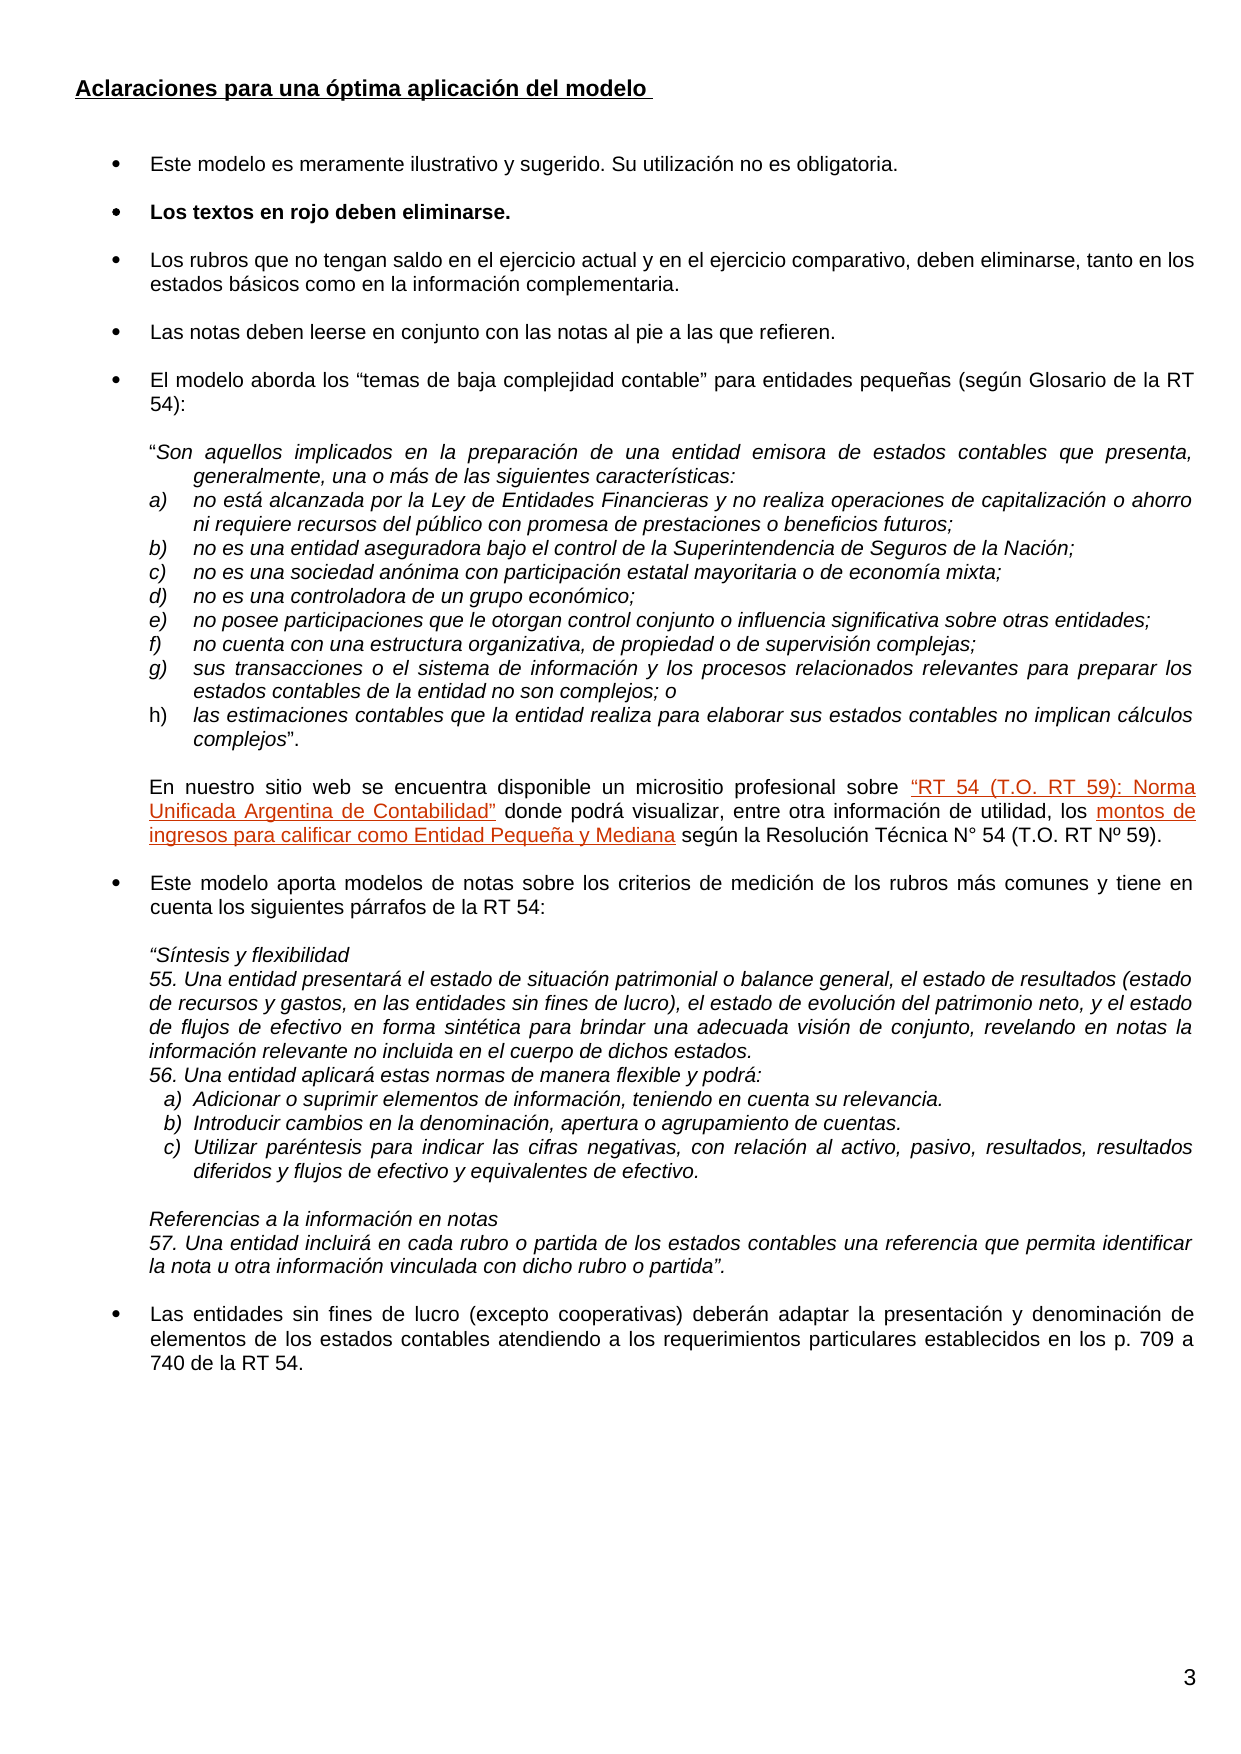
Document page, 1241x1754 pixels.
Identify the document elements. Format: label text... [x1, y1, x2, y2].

list Este modelo aporta modelos de notas sobre los criterios de medición de los rubros más comunes y tiene en cuenta los siguientes párrafos de la RT 54: [112, 871, 1196, 919]
list Adicionar o suprimir elementos de información, teniendo en cuenta su relevancia. [149, 1087, 1196, 1111]
list El modelo aborda los “temas de baja complejidad contable” para entidades pequeñas (según Glosario de la RT 54): [112, 368, 1196, 416]
list no es una controladora de un grupo económico; [149, 583, 1196, 607]
text 56. Una entidad aplicará estas normas de manera flexible y podrá: [149, 1063, 1196, 1087]
text Referencias a la información en notas [149, 1206, 1196, 1230]
list Introducir cambios en la denominación, apertura o agrupamiento de cuentas. [149, 1111, 1196, 1134]
list Utilizar paréntesis para indicar las cifras negativas, con relación al activo, pasivo, resultados, resultados diferidos y flujos de efectivo y equivalentes de efectivo. [164, 1134, 1196, 1182]
list Los textos en rojo deben eliminarse. [112, 200, 1196, 224]
text En nuestro sitio web se encuentra disponible un micrositio profesional sobre “RT 54 (T.O. RT 59): Norma Unificada Argentina de Contabilidad” donde podrá visualizar, entre otra información de utilidad, los montos de ingresos para calificar como Entidad Pequeña y Mediana según la Resolución Técnica N° 54 (T.O. RT Nº 59). [149, 775, 1196, 847]
list no es una sociedad anónima con participación estatal mayoritaria o de economía mixta; [149, 559, 1196, 583]
text Aclaraciones para una óptima aplicación del modelo [75, 75, 1196, 101]
list sus transacciones o el sistema de información y los procesos relacionados relevantes para preparar los estados contables de la entidad no son complejos; o [149, 655, 1196, 703]
list Los rubros que no tengan saldo en el ejercicio actual y en el ejercicio comparativo, deben eliminarse, tanto en los estados básicos como en la información complementaria. [112, 248, 1196, 296]
list Las notas deben leerse en conjunto con las notas al pie a las que refieren. [112, 320, 1196, 344]
text “Síntesis y flexibilidad [149, 943, 1196, 967]
list no cuenta con una estructura organizativa, de propiedad o de supervisión complejas; [149, 631, 1196, 655]
text “Son aquellos implicados en la preparación de una entidad emisora de estados contables que presenta, generalmente, una o más de las siguientes características: [149, 440, 1196, 488]
list las estimaciones contables que la entidad realiza para elaborar sus estados contables no implican cálculos complejos”. [149, 703, 1196, 751]
text 55. Una entidad presentará el estado de situación patrimonial o balance general, el estado de resultados (estado de recursos y gastos, en las entidades sin fines de lucro), el estado de evolución del patrimonio neto, y el estado de flujos de efectivo en forma sintética para brindar una adecuada visión de conjunto, revelando en notas la información relevante no incluida en el cuerpo de dichos estados. [149, 967, 1196, 1063]
list Las entidades sin fines de lucro (excepto cooperativas) deberán adaptar la presentación y denominación de elementos de los estados contables atendiendo a los requerimientos particulares establecidos en los p. 709 a 740 de la RT 54. [112, 1302, 1196, 1374]
text 57. Una entidad incluirá en cada rubro o partida de los estados contables una referencia que permita identificar la nota u otra información vinculada con dicho rubro o partida”. [149, 1230, 1196, 1278]
list no posee participaciones que le otorgan control conjunto o influencia significativa sobre otras entidades; [149, 607, 1196, 631]
list no está alcanzada por la Ley de Entidades Financieras y no realiza operaciones de capitalización o ahorro ni requiere recursos del público con promesa de prestaciones o beneficios futuros; [149, 488, 1196, 536]
list no es una entidad aseguradora bajo el control de la Superintendencia de Seguros de la Nación; [149, 536, 1196, 559]
list Este modelo es meramente ilustrativo y sugerido. Su utilización no es obligatoria. [112, 152, 1196, 176]
